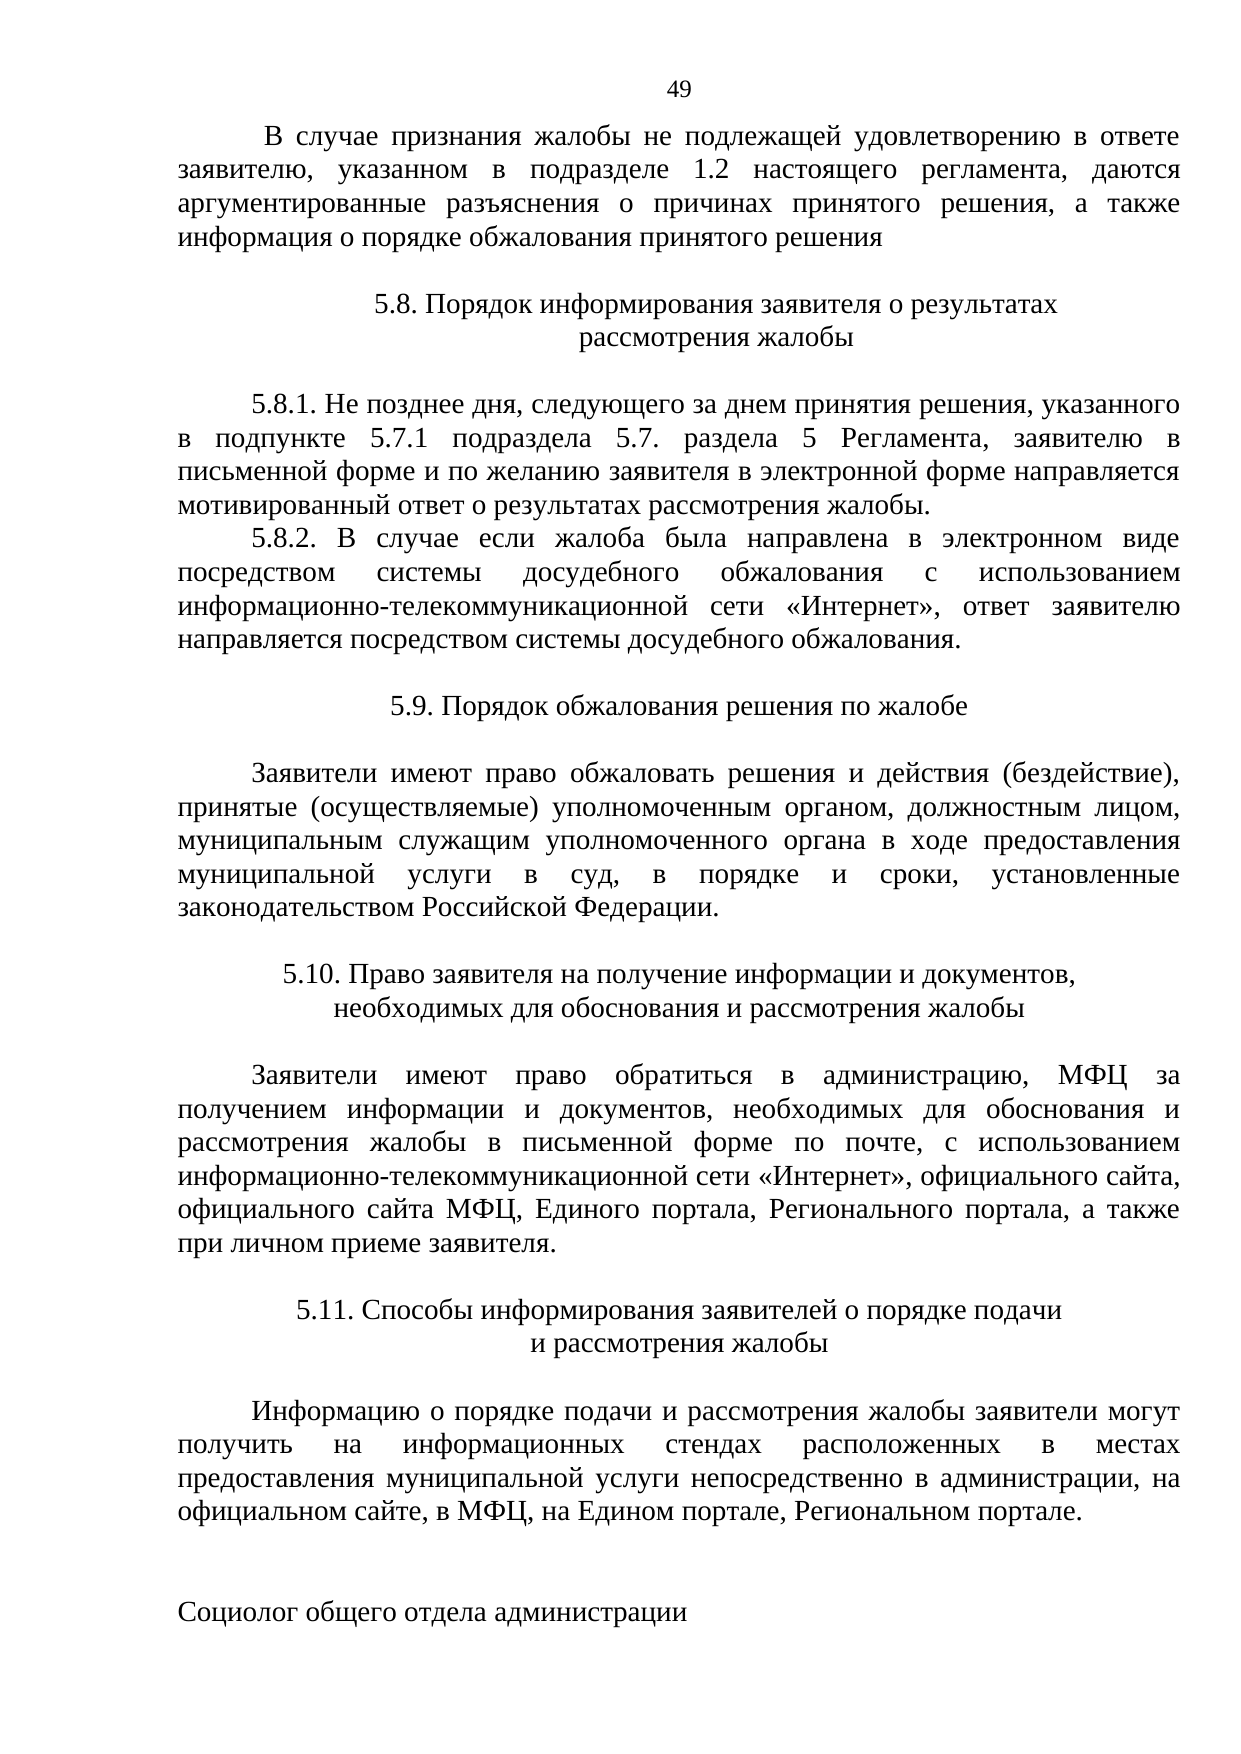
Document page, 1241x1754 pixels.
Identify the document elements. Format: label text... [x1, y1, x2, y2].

text Заявители имеют право обжаловать решения и действия (бездействие), принятые (осуществляемые) уполномоченным органом, должностным лицом, муниципальным служащим уполномоченного органа в ходе предоставления муниципальной услуги в суд, в порядке и сроки, установленные законодательством Российской Федерации. [177, 755, 1181, 923]
text и рассмотрения жалобы [177, 1326, 1181, 1359]
text необходимых для обоснования и рассмотрения жалобы [177, 990, 1181, 1024]
text Социолог общего отдела администрации [177, 1594, 1181, 1627]
text рассмотрения жалобы [177, 319, 1181, 353]
text Заявители имеют право обратиться в администрацию, МФЦ за получением информации и документов, необходимых для обоснования и рассмотрения жалобы в письменной форме по почте, с использованием информационно-телекоммуникационной сети «Интернет», официального сайта, официального сайта МФЦ, Единого портала, Регионального портала, а также при личном приеме заявителя. [177, 1057, 1181, 1258]
text 5.8. Порядок информирования заявителя о результатах [177, 286, 1181, 319]
text 5.8.1. Не позднее дня, следующего за днем принятия решения, указанного в подпункте 5.7.1 подраздела 5.7. раздела 5 Регламента, заявителю в письменной форме и по желанию заявителя в электронной форме направляется мотивированный ответ о результатах рассмотрения жалобы. [177, 386, 1181, 521]
text 5.11. Способы информирования заявителей о порядке подачи [177, 1292, 1181, 1326]
text В случае признания жалобы не подлежащей удовлетворению в ответе заявителю, указанном в подразделе 1.2 настоящего регламента, даются аргументированные разъяснения о причинах принятого решения, а также информация о порядке обжалования принятого решения [177, 118, 1181, 252]
text 5.9. Порядок обжалования решения по жалобе [177, 688, 1181, 722]
text Информацию о порядке подачи и рассмотрения жалобы заявители могут получить на информационных стендах расположенных в местах предоставления муниципальной услуги непосредственно в администрации, на официальном сайте, в МФЦ, на Едином портале, Региональном портале. [177, 1393, 1181, 1527]
text 5.8.2. В случае если жалоба была направлена в электронном виде посредством системы досудебного обжалования с использованием информационно-телекоммуникационной сети «Интернет», ответ заявителю направляется посредством системы досудебного обжалования. [177, 521, 1181, 655]
text 5.10. Право заявителя на получение информации и документов, [177, 957, 1181, 990]
